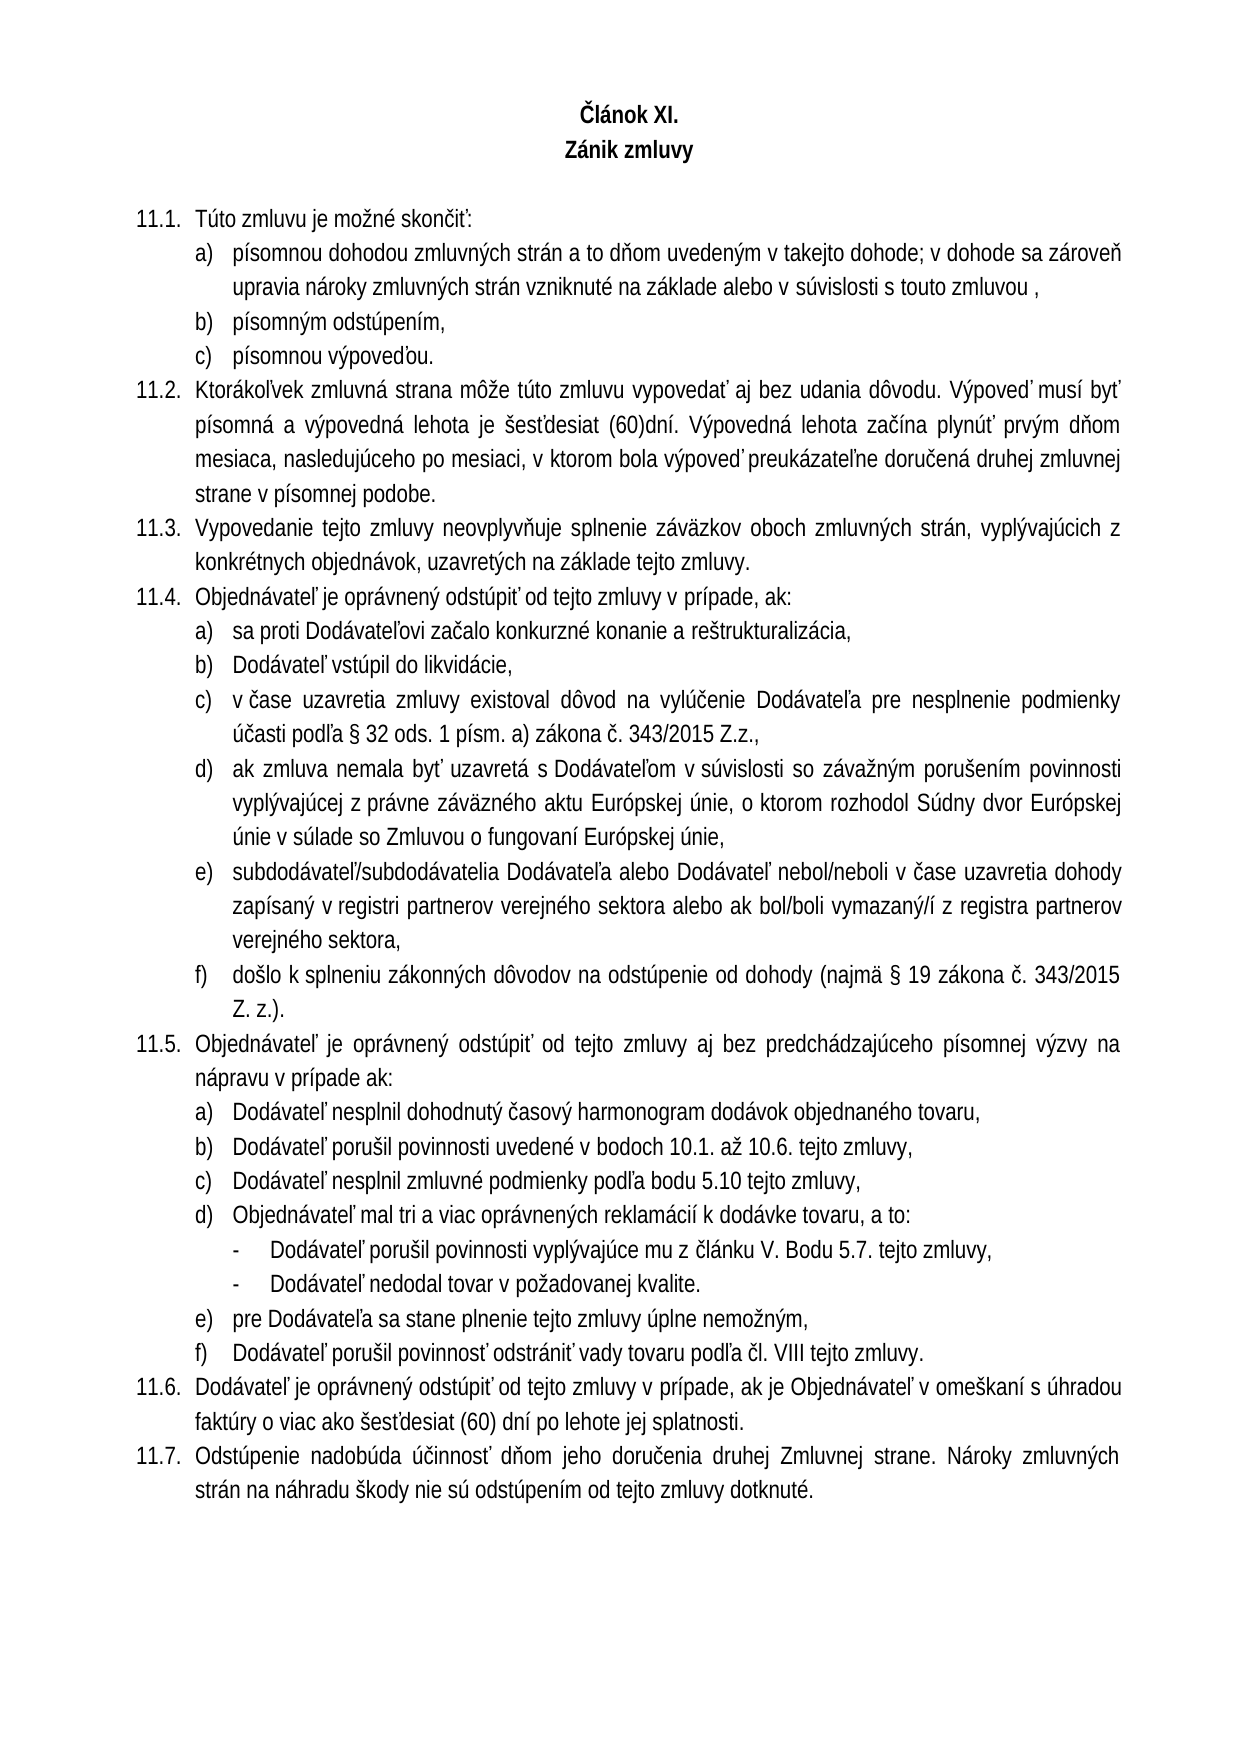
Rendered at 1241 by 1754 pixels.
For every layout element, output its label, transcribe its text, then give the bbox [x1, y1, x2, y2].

list písomnou dohodou zmluvných strán a to dňom uvedeným v takejto dohode; v dohode sa zároveň upravia nároky zmluvných strán vzniknuté na základe alebo v súvislosti s touto zmluvou , [195, 238, 1122, 301]
list Objednávateľ mal tri a viac oprávnených reklamácií k dodávke tovaru, a to: [195, 1200, 1122, 1229]
list Dodávateľ porušil povinnosti uvedené v bodoch 10.1. až 10.6. tejto zmluvy, [195, 1132, 1122, 1160]
text Zánik zmluvy [136, 135, 1122, 163]
list v čase uzavretia zmluvy existoval dôvod na vylúčenie Dodávateľa pre nesplnenie podmienky účasti podľa § 32 ods. 1 písm. a) zákona č. 343/2015 Z.z., [195, 685, 1122, 748]
list Vypovedanie tejto zmluvy neovplyvňuje splnenie záväzkov oboch zmluvných strán, vyplývajúcich z konkrétnych objednávok, uzavretých na základe tejto zmluvy. [136, 513, 1122, 576]
list Dodávateľ nesplnil dohodnutý časový harmonogram dodávok objednaného tovaru, [195, 1097, 1122, 1126]
list Objednávateľ je oprávnený odstúpiť od tejto zmluvy v prípade, ak: [136, 582, 1122, 610]
list písomnou výpoveďou. [195, 341, 1122, 370]
list ak zmluva nemala byť uzavretá s Dodávateľom v súvislosti so závažným porušením povinnosti vyplývajúcej z právne záväzného aktu Európskej únie, o ktorom rozhodol Súdny dvor Európskej únie v súlade so Zmluvou o fungovaní Európskej únie, [195, 753, 1122, 851]
list Dodávateľ porušil povinnosť odstrániť vady tovaru podľa čl. VIII tejto zmluvy. [195, 1338, 1122, 1367]
list Dodávateľ vstúpil do likvidácie, [195, 650, 1122, 679]
list pre Dodávateľa sa stane plnenie tejto zmluvy úplne nemožným, [195, 1303, 1122, 1332]
list písomným odstúpením, [195, 307, 1122, 335]
list Objednávateľ je oprávnený odstúpiť od tejto zmluvy aj bez predchádzajúceho písomnej výzvy na nápravu v prípade ak: [136, 1028, 1122, 1092]
list Ktorákoľvek zmluvná strana môže túto zmluvu vypovedať aj bez udania dôvodu. Výpoveď musí byť písomná a výpovedná lehota je šesťdesiat (60)dní. Výpovedná lehota začína plynúť prvým dňom mesiaca, nasledujúceho po mesiaci, v ktorom bola výpoveď preukázateľne doručená druhej zmluvnej strane v písomnej podobe. [136, 375, 1122, 507]
list Túto zmluvu je možné skončiť: [136, 203, 1122, 232]
list subdodávateľ/subdodávatelia Dodávateľa alebo Dodávateľ nebol/neboli v čase uzavretia dohody zapísaný v registri partnerov verejného sektora alebo ak bol/boli vymazaný/í z registra partnerov verejného sektora, [195, 857, 1122, 954]
list Dodávateľ nedodal tovar v požadovanej kvalite. [232, 1269, 1122, 1298]
list Dodávateľ je oprávnený odstúpiť od tejto zmluvy v prípade, ak je Objednávateľ v omeškaní s úhradou faktúry o viac ako šesťdesiat (60) dní po lehote jej splatnosti. [136, 1372, 1122, 1435]
text Článok XI. [136, 100, 1122, 129]
list Dodávateľ porušil povinnosti vyplývajúce mu z článku V. Bodu 5.7. tejto zmluvy, [232, 1235, 1122, 1263]
list Dodávateľ nesplnil zmluvné podmienky podľa bodu 5.10 tejto zmluvy, [195, 1166, 1122, 1195]
list došlo k splneniu zákonných dôvodov na odstúpenie od dohody (najmä § 19 zákona č. 343/2015 Z. z.). [195, 960, 1122, 1023]
list Odstúpenie nadobúda účinnosť dňom jeho doručenia druhej Zmluvnej strane. Nároky zmluvných strán na náhradu škody nie sú odstúpením od tejto zmluvy dotknuté. [136, 1441, 1122, 1504]
list sa proti Dodávateľovi začalo konkurzné konanie a reštrukturalizácia, [195, 616, 1122, 645]
